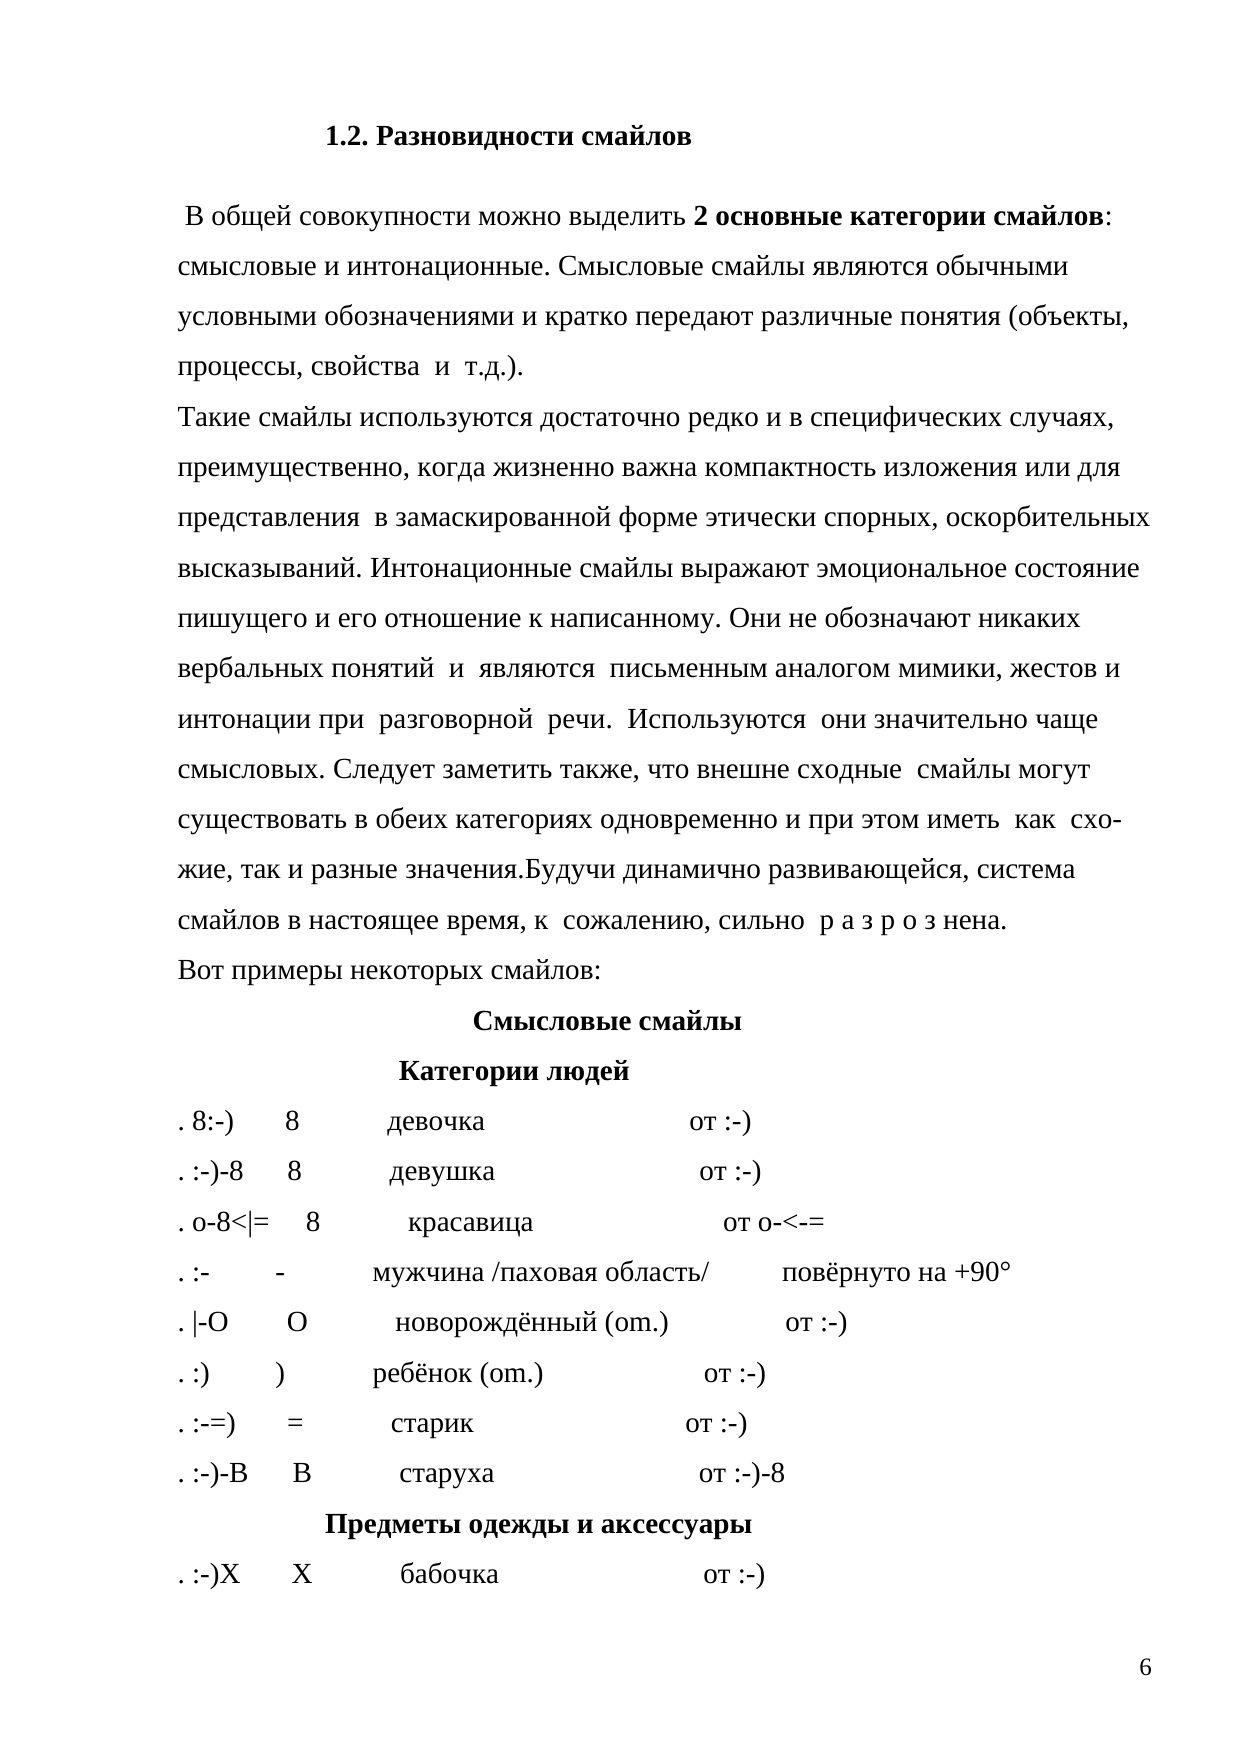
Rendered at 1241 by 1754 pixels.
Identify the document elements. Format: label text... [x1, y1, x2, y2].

text Смысловые смайлы [398, 1003, 1152, 1036]
text . 8:-) 8 девочка от :-) [177, 1103, 1152, 1137]
text жие, так и разные значения.Будучи динамично развивающейся, система смайлов в настоящее время, к сожалению, сильно р а з р о з нена. [177, 852, 1152, 936]
text . :- - мужчина /паховая область/ повёрнуто на +90° [177, 1254, 1152, 1288]
text . :-=) = старик от :-) [177, 1405, 1152, 1439]
text . |-O O новорождённый (om.) от :-) [177, 1304, 1152, 1338]
text В общей совокупности можно выделить 2 основные категории смайлов: смысловые и интонационные. Смысловые смайлы являются обычными условными обозначениями и кратко передают различные понятия (объекты, процессы, свойства и т.д.). [177, 198, 1152, 382]
text Предметы одежды и аксессуары [251, 1506, 1152, 1539]
text Такие смайлы используются достаточно редко и в специфических случаях, преимущественно, когда жизненно важна компактность изложения или для представления в замаскированной форме этически спорных, оскорбительных высказываний. Интонационные смайлы выражают эмоциональное состояние пишущего и его отношение к написанному. Они не обозначают никаких вербальных понятий и являются письменным аналогом мимики, жестов и интонации при разговорной речи. Используются они значительно чаще смысловых. Следует заметить также, что внешне сходные смайлы могут существовать в обеих категориях одновременно и при этом иметь как схо- [177, 399, 1152, 835]
text Вот примеры некоторых смайлов: [177, 952, 1152, 986]
text 1.2. Разновидности смайлов [251, 118, 1152, 152]
text . :-)-8 8 девушка от :-) [177, 1153, 1152, 1187]
text Категории людей [325, 1053, 1152, 1086]
text . o-8<|= 8 красавица от o-<-= [177, 1204, 1152, 1237]
text . :-)-B B старуха от :-)-8 [177, 1455, 1152, 1489]
text . :-)X X бабочка от :-) [177, 1556, 1152, 1589]
text . :) ) ребёнок (om.) от :-) [177, 1355, 1152, 1388]
